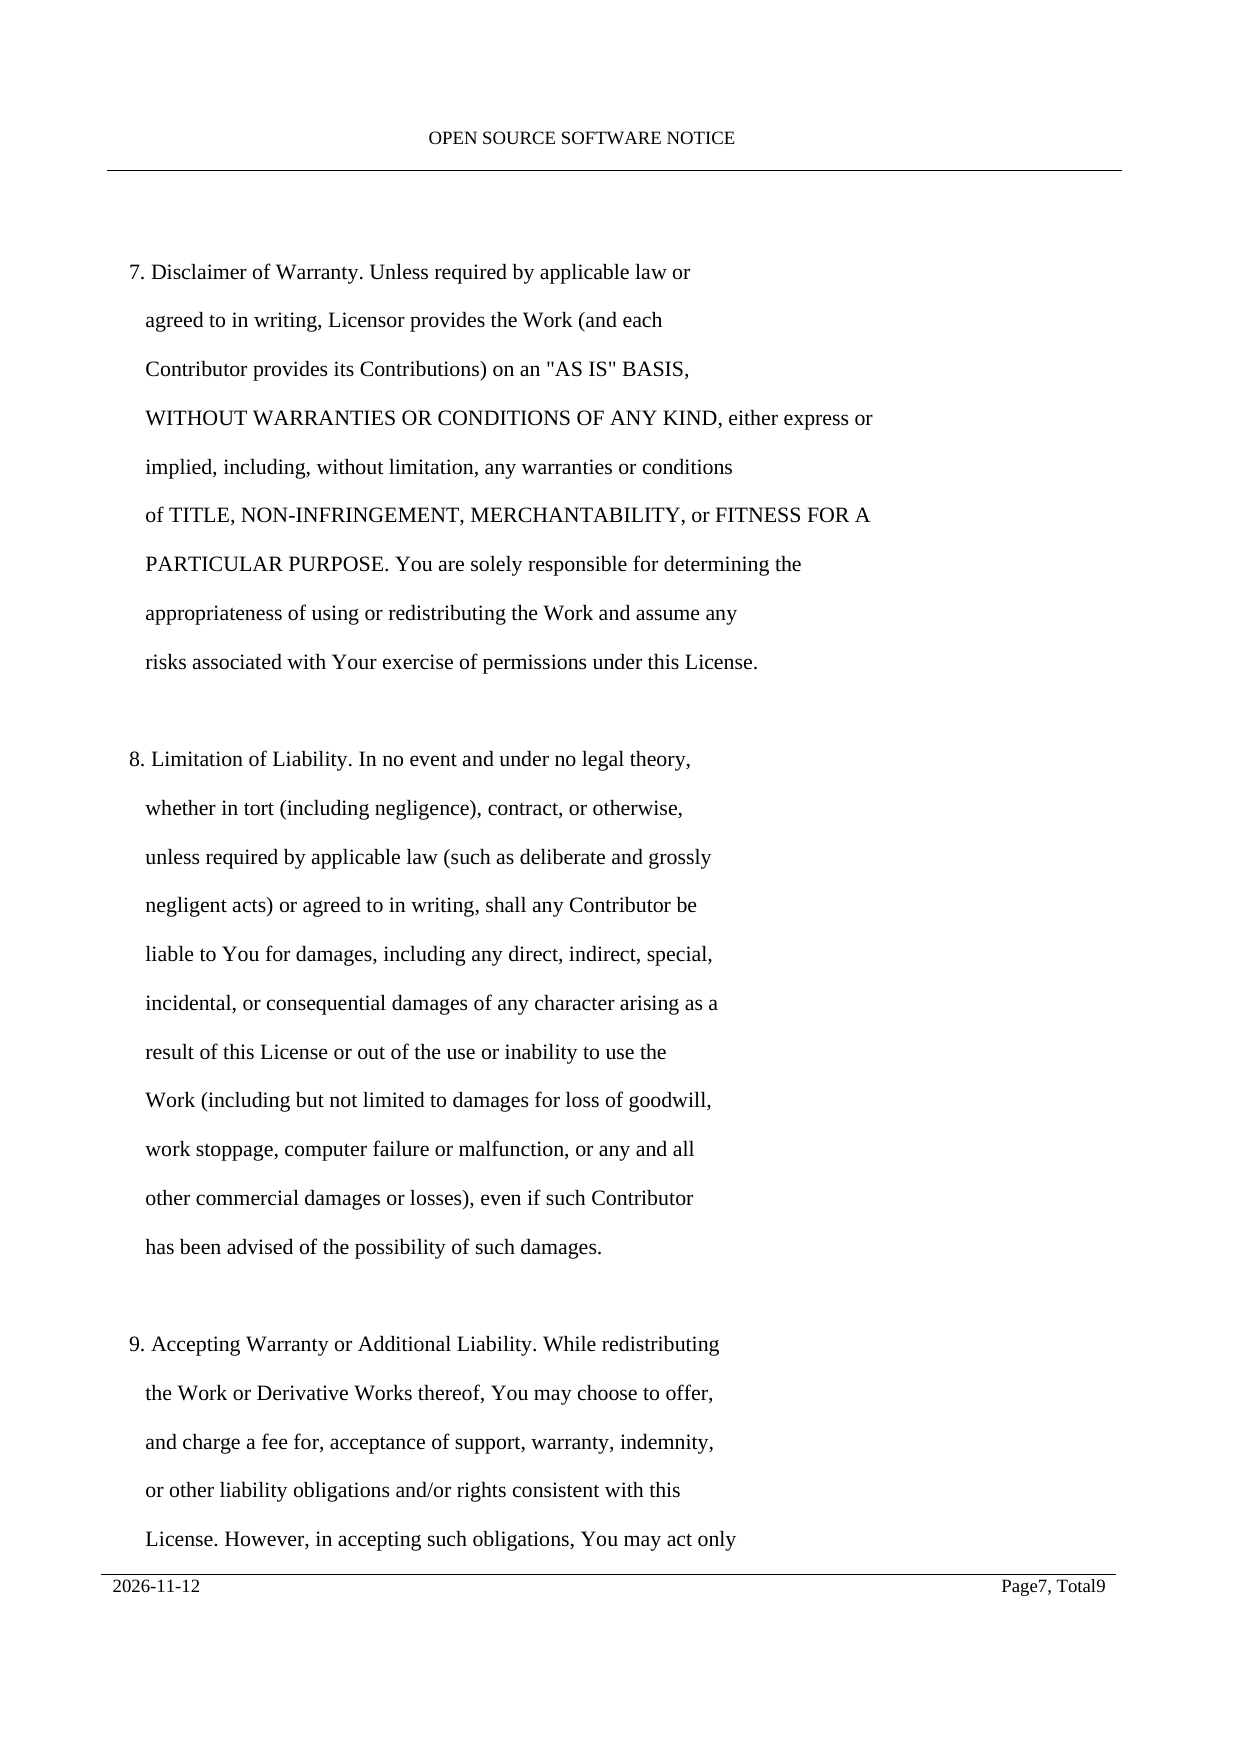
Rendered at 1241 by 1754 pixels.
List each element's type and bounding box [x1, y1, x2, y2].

text [112, 206, 1128, 1555]
